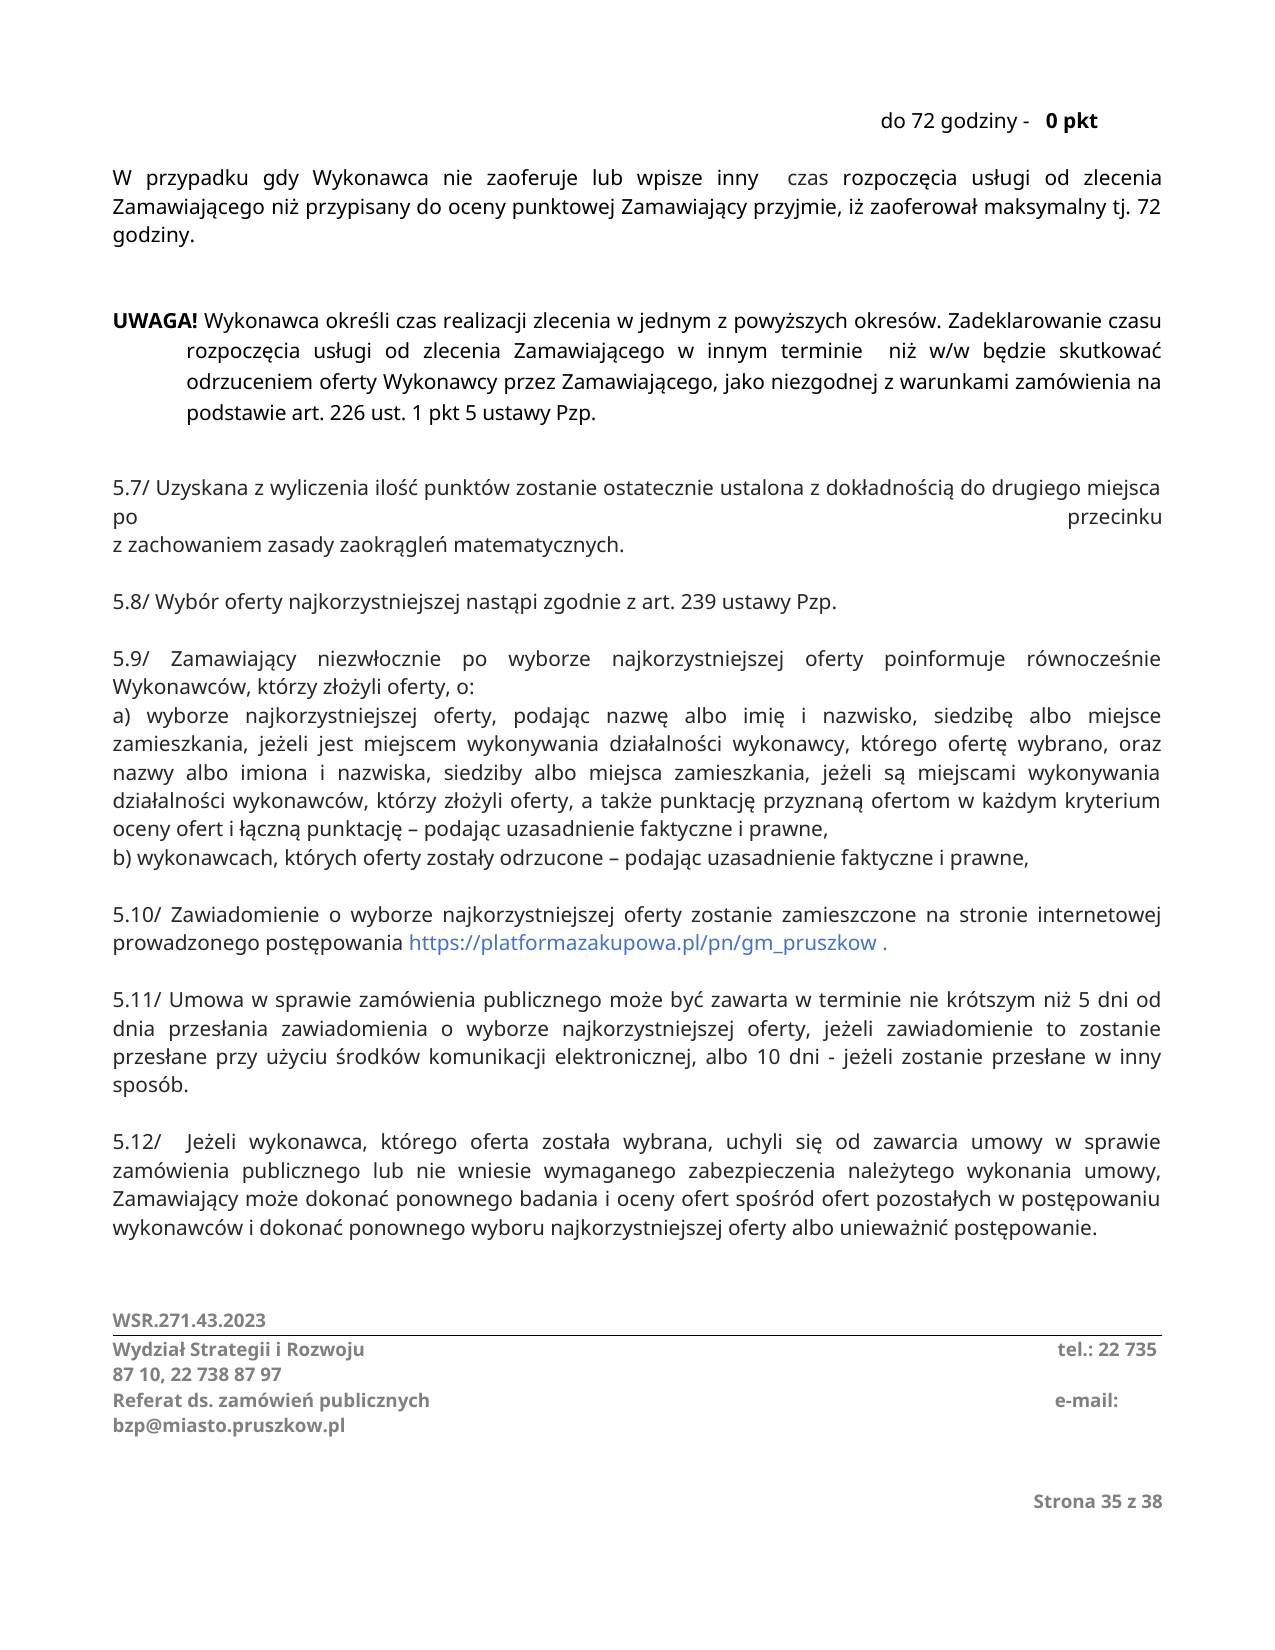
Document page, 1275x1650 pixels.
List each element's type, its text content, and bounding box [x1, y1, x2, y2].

text a) wyborze najkorzystniejszej oferty, podając nazwę albo imię i nazwisko, siedzibę albo miejsce zamieszkania, jeżeli jest miejscem wykonywania działalności wykonawcy, którego ofertę wybrano, oraz nazwy albo imiona i nazwiska, siedziby albo miejsca zamieszkania, jeżeli są miejscami wykonywania działalności wykonawców, którzy złożyli oferty, a także punktację przyznaną ofertom w każdym kryterium oceny ofert i łączną punktację – podając uzasadnienie faktyczne i prawne, [112, 701, 1162, 843]
text b) wykonawcach, których oferty zostały odrzucone – podając uzasadnienie faktyczne i prawne, [112, 843, 1162, 871]
text 5.10/ Zawiadomienie o wyborze najkorzystniejszej oferty zostanie zamieszczone na stronie internetowej prowadzonego postępowania https://platformazakupowa.pl/pn/gm_pruszkow . [112, 900, 1162, 957]
text UWAGA! Wykonawca określi czas realizacji zlecenia w jednym z powyższych okresów. Zadeklarowanie czasu rozpoczęcia usługi od zlecenia Zamawiającego w innym terminie niż w/w będzie skutkować odrzuceniem oferty Wykonawcy przez Zamawiającego, jako niezgodnej z warunkami zamówienia na podstawie art. 226 ust. 1 pkt 5 ustawy Pzp. [112, 306, 1162, 426]
text 5.11/ Umowa w sprawie zamówienia publicznego może być zawarta w terminie nie krótszym niż 5 dni od dnia przesłania zawiadomienia o wyborze najkorzystniejszej oferty, jeżeli zawiadomienie to zostanie przesłane przy użyciu środków komunikacji elektronicznej, albo 10 dni - jeżeli zostanie przesłane w inny sposób. [112, 985, 1162, 1099]
text 5.8/ Wybór oferty najkorzystniejszej nastąpi zgodnie z art. 239 ustawy Pzp. [112, 587, 1162, 616]
text 5.12/ Jeżeli wykonawca, którego oferta została wybrana, uchyli się od zawarcia umowy w sprawie zamówienia publicznego lub nie wniesie wymaganego zabezpieczenia należytego wykonania umowy, Zamawiający może dokonać ponownego badania i oceny ofert spośród ofert pozostałych w postępowaniu wykonawców i dokonać ponownego wyboru najkorzystniejszej oferty albo unieważnić postępowanie. [112, 1127, 1162, 1241]
text W przypadku gdy Wykonawca nie zaoferuje lub wpisze inny czas rozpoczęcia usługi od zlecenia Zamawiającego niż przypisany do oceny punktowej Zamawiający przyjmie, iż zaoferował maksymalny tj. 72 godziny. [112, 163, 1162, 249]
text 5.9/ Zamawiający niezwłocznie po wyborze najkorzystniejszej oferty poinformuje równocześnie Wykonawców, którzy złożyli oferty, o: [112, 644, 1162, 701]
text 5.7/ Uzyskana z wyliczenia ilość punktów zostanie ostatecznie ustalona z dokładnością do drugiego miejsca po przecinku z zachowaniem zasady zaokrągleń matematycznych. [112, 473, 1162, 559]
text do 72 godziny - 0 pkt [880, 107, 1162, 135]
